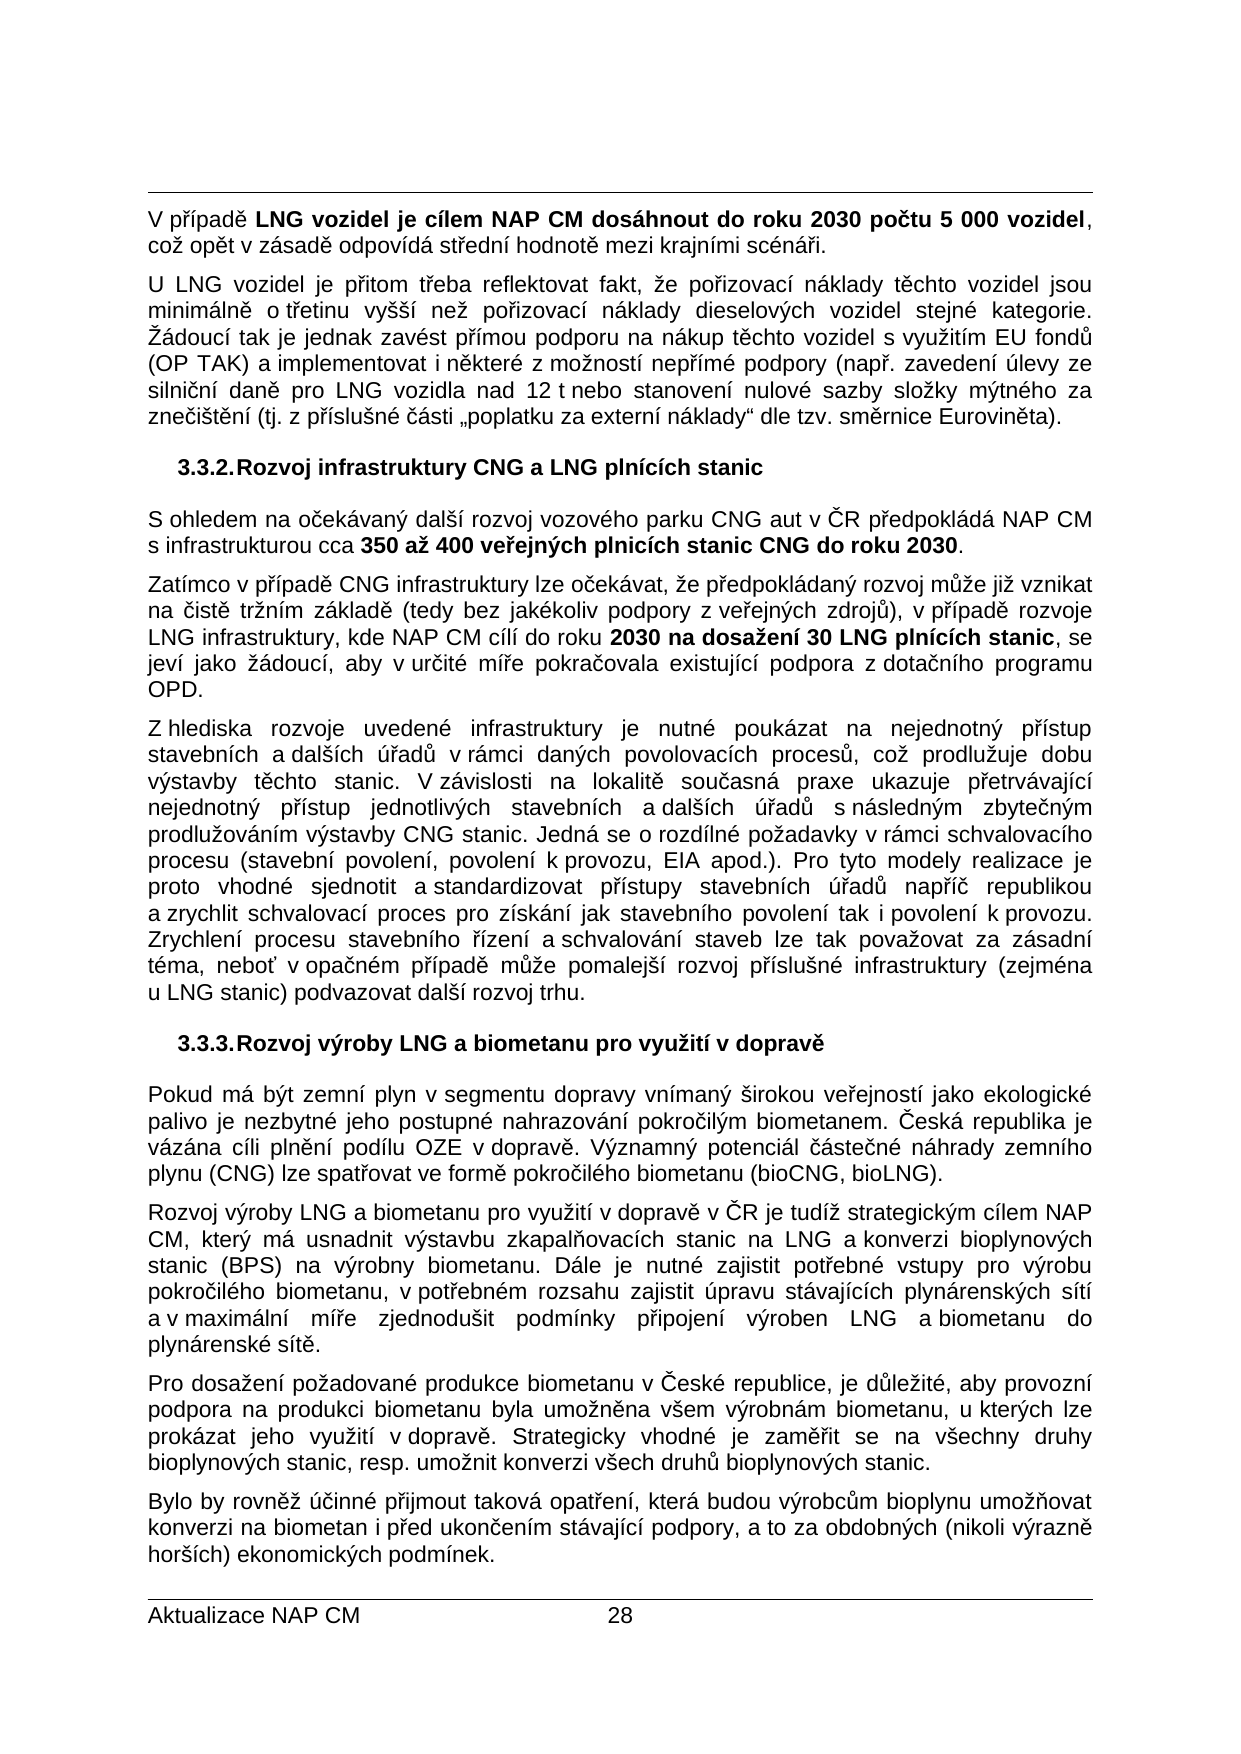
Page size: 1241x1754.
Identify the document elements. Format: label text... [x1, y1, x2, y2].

text V případě LNG vozidel je cílem NAP CM dosáhnout do roku 2030 počtu 5 000 vozidel, což opět v zásadě odpovídá střední hodnotě mezi krajními scénáři. [148, 206, 1093, 259]
text Pokud má být zemní plyn v segmentu dopravy vnímaný širokou veřejností jako ekologické palivo je nezbytné jeho postupné nahrazování pokročilým biometanem. Česká republika je vázána cíli plnění podílu OZE v dopravě. Významný potenciál částečné náhrady zemního plynu (CNG) lze spatřovat ve formě pokročilého biometanu (bioCNG, bioLNG). [148, 1081, 1093, 1187]
text U LNG vozidel je přitom třeba reflektovat fakt, že pořizovací náklady těchto vozidel jsou minimálně o třetinu vyšší než pořizovací náklady dieselových vozidel stejné kategorie. Žádoucí tak je jednak zavést přímou podporu na nákup těchto vozidel s využitím EU fondů (OP TAK) a implementovat i některé z možností nepřímé podpory (např. zavedení úlevy ze silniční daně pro LNG vozidla nad 12 t nebo stanovení nulové sazby složky mýtného za znečištění (tj. z příslušné části „poplatku za externí náklady“ dle tzv. směrnice Euroviněta). [148, 271, 1093, 429]
text S ohledem na očekávaný další rozvoj vozového parku CNG aut v ČR předpokládá NAP CM s infrastrukturou cca 350 až 400 veřejných plnicích stanic CNG do roku 2030. [148, 506, 1093, 558]
subtitle Rozvoj infrastruktury CNG a LNG plnících stanic [177, 454, 1093, 481]
subtitle Rozvoj výroby LNG a biometanu pro využití v dopravě [177, 1030, 1093, 1056]
text Pro dosažení požadované produkce biometanu v České republice, je důležité, aby provozní podpora na produkci biometanu byla umožněna všem výrobnám biometanu, u kterých lze prokázat jeho využití v dopravě. Strategicky vhodné je zaměřit se na všechny druhy bioplynových stanic, resp. umožnit konverzi všech druhů bioplynových stanic. [148, 1370, 1093, 1475]
text Bylo by rovněž účinné přijmout taková opatření, která budou výrobcům bioplynu umožňovat konverzi na biometan i před ukončením stávající podpory, a to za obdobných (nikoli výrazně horších) ekonomických podmínek. [148, 1488, 1093, 1567]
text Z hlediska rozvoje uvedené infrastruktury je nutné poukázat na nejednotný přístup stavebních a dalších úřadů v rámci daných povolovacích procesů, což prodlužuje dobu výstavby těchto stanic. V závislosti na lokalitě současná praxe ukazuje přetrvávající nejednotný přístup jednotlivých stavebních a dalších úřadů s následným zbytečným prodlužováním výstavby CNG stanic. Jedná se o rozdílné požadavky v rámci schvalovacího procesu (stavební povolení, povolení k provozu, EIA apod.). Pro tyto modely realizace je proto vhodné sjednotit a standardizovat přístupy stavebních úřadů napříč republikou a zrychlit schvalovací proces pro získání jak stavebního povolení tak i povolení k provozu. Zrychlení procesu stavebního řízení a schvalování staveb lze tak považovat za zásadní téma, neboť v opačném případě může pomalejší rozvoj příslušné infrastruktury (zejména u LNG stanic) podvazovat další rozvoj trhu. [148, 715, 1093, 1005]
text Rozvoj výroby LNG a biometanu pro využití v dopravě v ČR je tudíž strategickým cílem NAP CM, který má usnadnit výstavbu zkapalňovacích stanic na LNG a konverzi bioplynových stanic (BPS) na výrobny biometanu. Dále je nutné zajistit potřebné vstupy pro výrobu pokročilého biometanu, v potřebném rozsahu zajistit úpravu stávajících plynárenských sítí a v maximální míře zjednodušit podmínky připojení výroben LNG a biometanu do plynárenské sítě. [148, 1199, 1093, 1357]
text Zatímco v případě CNG infrastruktury lze očekávat, že předpokládaný rozvoj může již vznikat na čistě tržním základě (tedy bez jakékoliv podpory z veřejných zdrojů), v případě rozvoje LNG infrastruktury, kde NAP CM cílí do roku 2030 na dosažení 30 LNG plnících stanic, se jeví jako žádoucí, aby v určité míře pokračovala existující podpora z dotačního programu OPD. [148, 571, 1093, 703]
